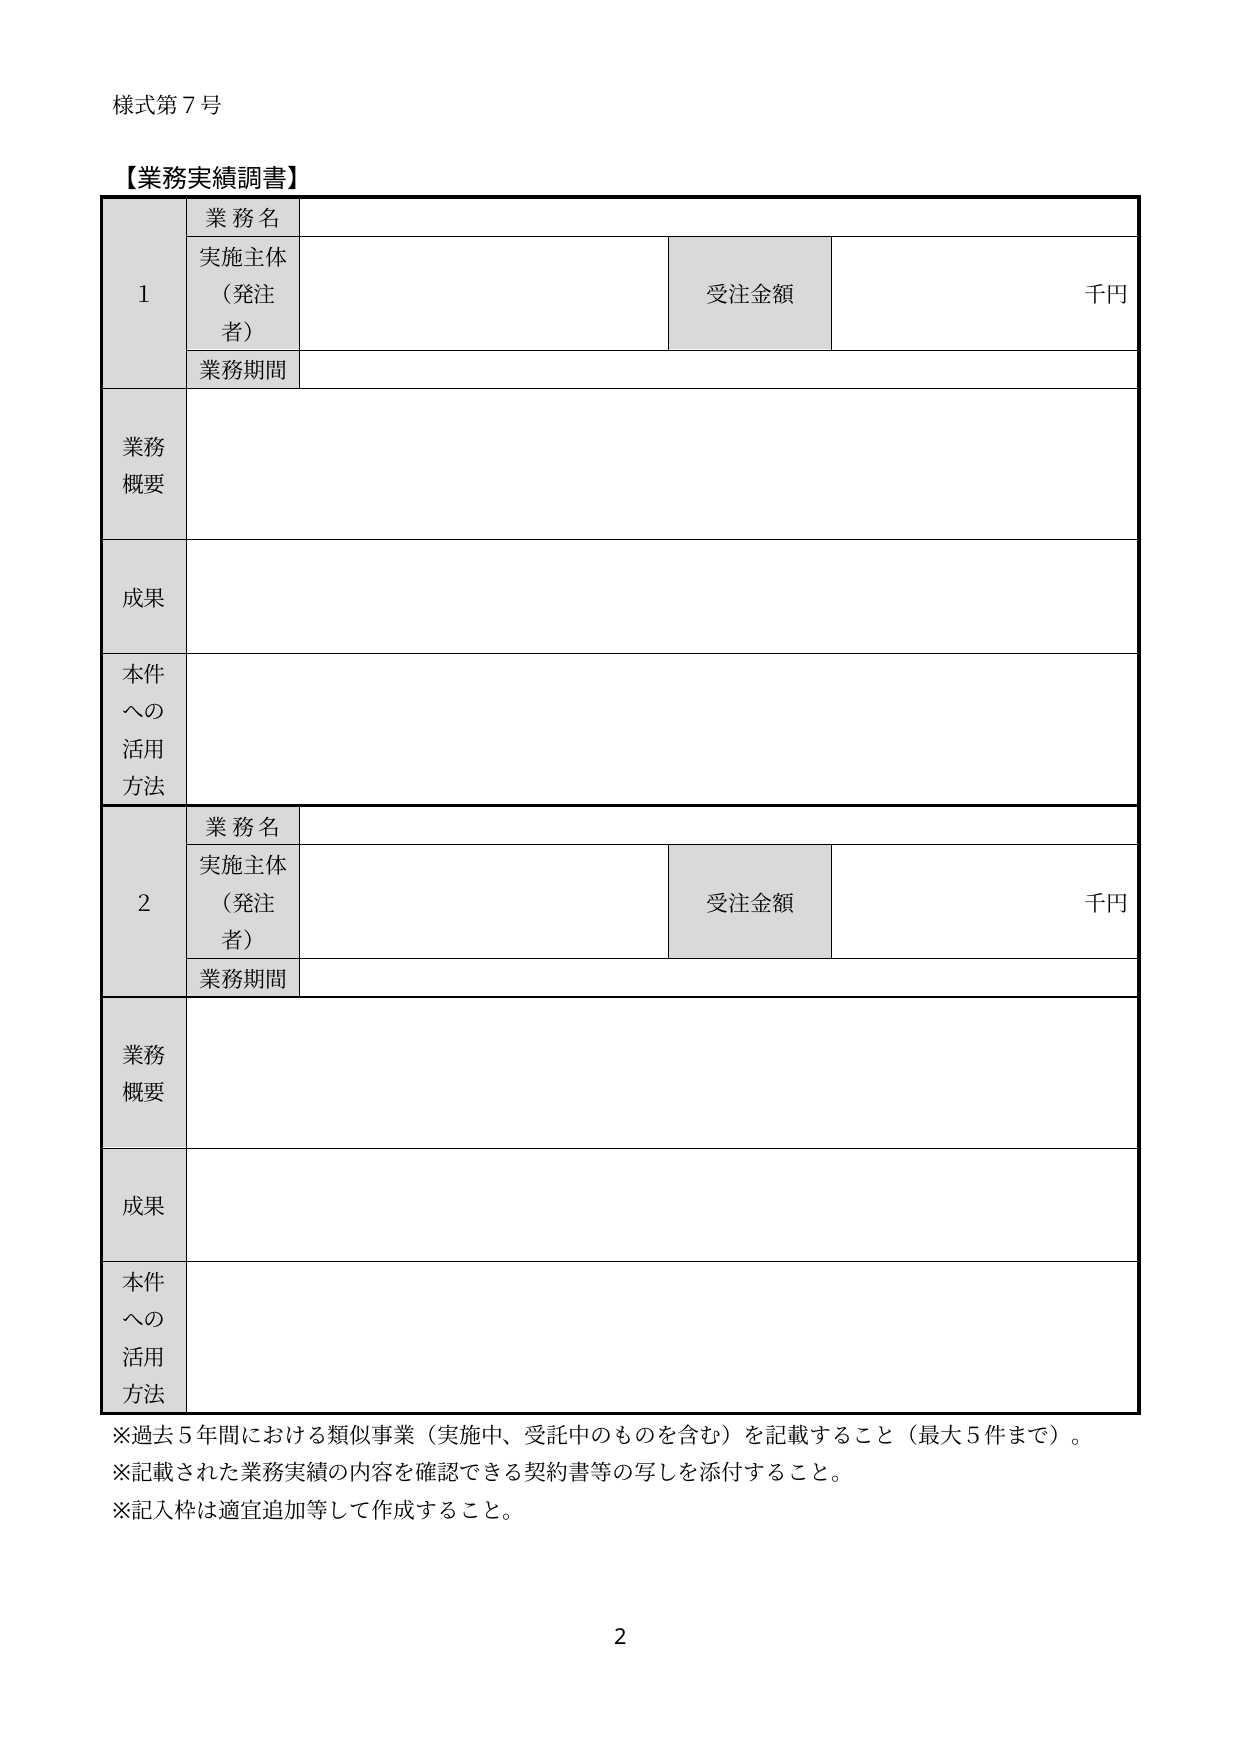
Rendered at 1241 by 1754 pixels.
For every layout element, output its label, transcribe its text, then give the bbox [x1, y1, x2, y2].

table_cell [300, 807, 1137, 844]
text ※記入枠は適宜追加等して作成すること。 [112, 1490, 1128, 1528]
table_cell 実施主体 （発注者） [187, 237, 299, 349]
table_cell 受注金額 [669, 845, 831, 958]
table_cell [187, 654, 1137, 804]
table_cell 成果 [103, 1149, 186, 1261]
table_header [300, 199, 1137, 236]
text ※過去５年間における類似事業（実施中、受託中のものを含む）を記載すること（最大５件まで）。 [112, 1415, 1128, 1453]
table_cell [300, 845, 668, 958]
table_cell [300, 237, 668, 349]
table_cell [187, 389, 1137, 539]
table_cell 業務概要 [103, 998, 186, 1147]
table_cell 成果 [103, 540, 186, 653]
table_cell 業務期間 [187, 351, 299, 388]
text ※記載された業務実績の内容を確認できる契約書等の写しを添付すること。 [112, 1453, 1128, 1490]
table_cell 千円 [832, 237, 1137, 349]
table_cell [187, 1262, 1137, 1412]
table_cell [187, 1149, 1137, 1261]
text 【業務実績調書】 [112, 158, 1128, 195]
table_cell 本件への活用方法 [103, 1262, 186, 1412]
table_header １ [103, 199, 186, 388]
table_header 業務名 [187, 199, 299, 236]
table_cell 業務期間 [187, 959, 299, 996]
table_cell [187, 998, 1137, 1147]
table_cell 実施主体 （発注者） [187, 845, 299, 958]
table_cell [187, 540, 1137, 653]
table_cell 本件への活用方法 [103, 654, 186, 804]
table_cell [300, 959, 1137, 996]
table_cell 業務概要 [103, 389, 186, 539]
table_cell 受注金額 [669, 237, 831, 349]
table_cell ２ [103, 807, 186, 996]
table_cell 業務名 [187, 807, 299, 844]
table_cell 千円 [832, 845, 1137, 958]
table_cell [300, 351, 1137, 388]
